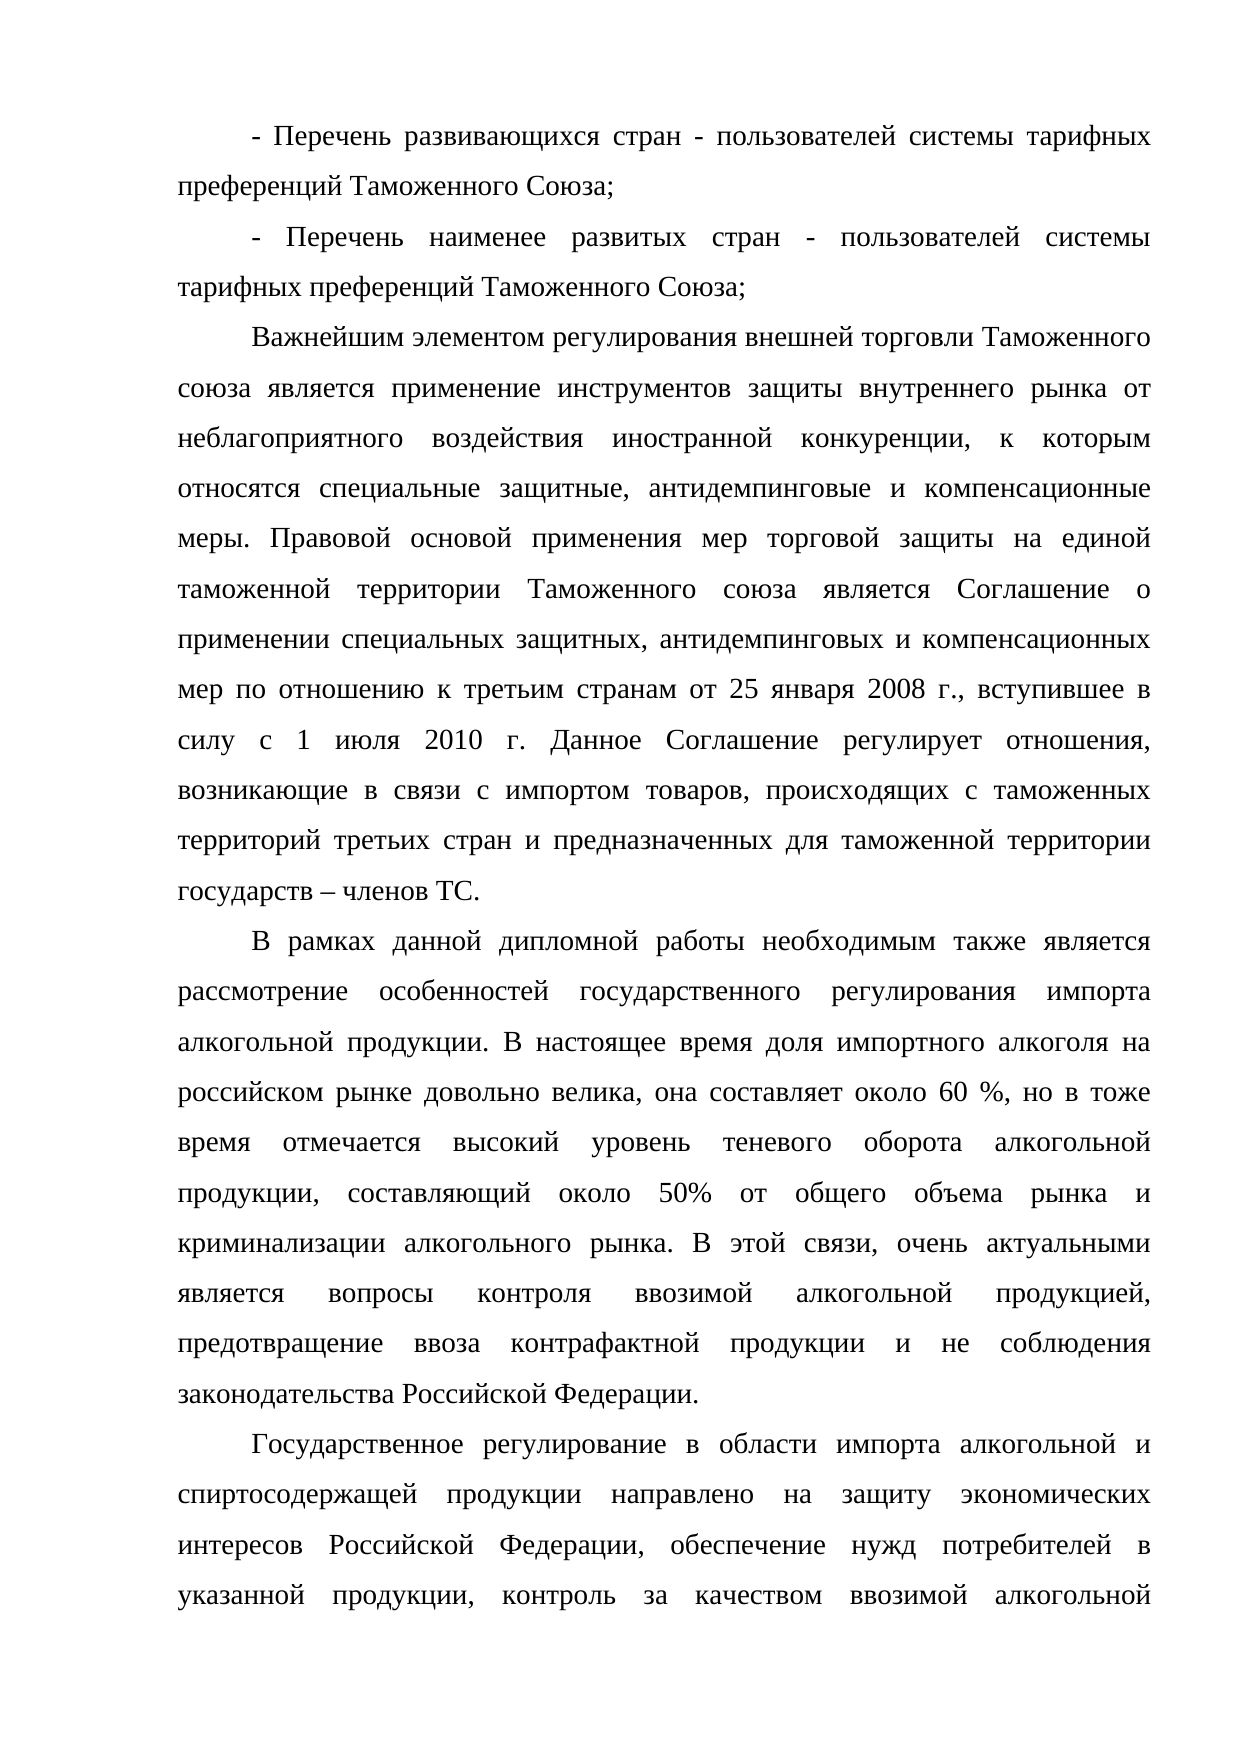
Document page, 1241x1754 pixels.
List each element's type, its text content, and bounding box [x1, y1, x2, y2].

text - Перечень развивающихся стран - пользователей системы тарифных преференций Таможенного Союза; [177, 118, 1152, 202]
text В рамках данной дипломной работы необходимым также является рассмотрение особенностей государственного регулирования импорта алкогольной продукции. В настоящее время доля импортного алкоголя на российском рынке довольно велика, она составляет около 60 %, но в тоже время отмечается высокий уровень теневого оборота алкогольной продукции, составляющий около 50% от общего объема рынка и криминализации алкогольного рынка. В этой связи, очень актуальными является вопросы контроля ввозимой алкогольной продукцией, предотвращение ввоза контрафактной продукции и не соблюдения законодательства Российской Федерации. [177, 923, 1152, 1409]
text - Перечень наименее развитых стран - пользователей системы тарифных преференций Таможенного Союза; [177, 219, 1152, 303]
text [177, 1426, 1152, 1611]
text Важнейшим элементом регулирования внешней торговли Таможенного союза является применение инструментов защиты внутреннего рынка от неблагоприятного воздействия иностранной конкуренции, к которым относятся специальные защитные, антидемпинговые и компенсационные меры. Правовой основой применения мер торговой защиты на единой таможенной территории Таможенного союза является Соглашение о применении специальных защитных, антидемпинговых и компенсационных мер по отношению к третьим странам от 25 января 2008 г., вступившее в силу с 1 июля 2010 г. Данное Соглашение регулирует отношения, возникающие в связи с импортом товаров, происходящих с таможенных территорий третьих стран и предназначенных для таможенной территории государств – членов ТС. [177, 319, 1152, 906]
